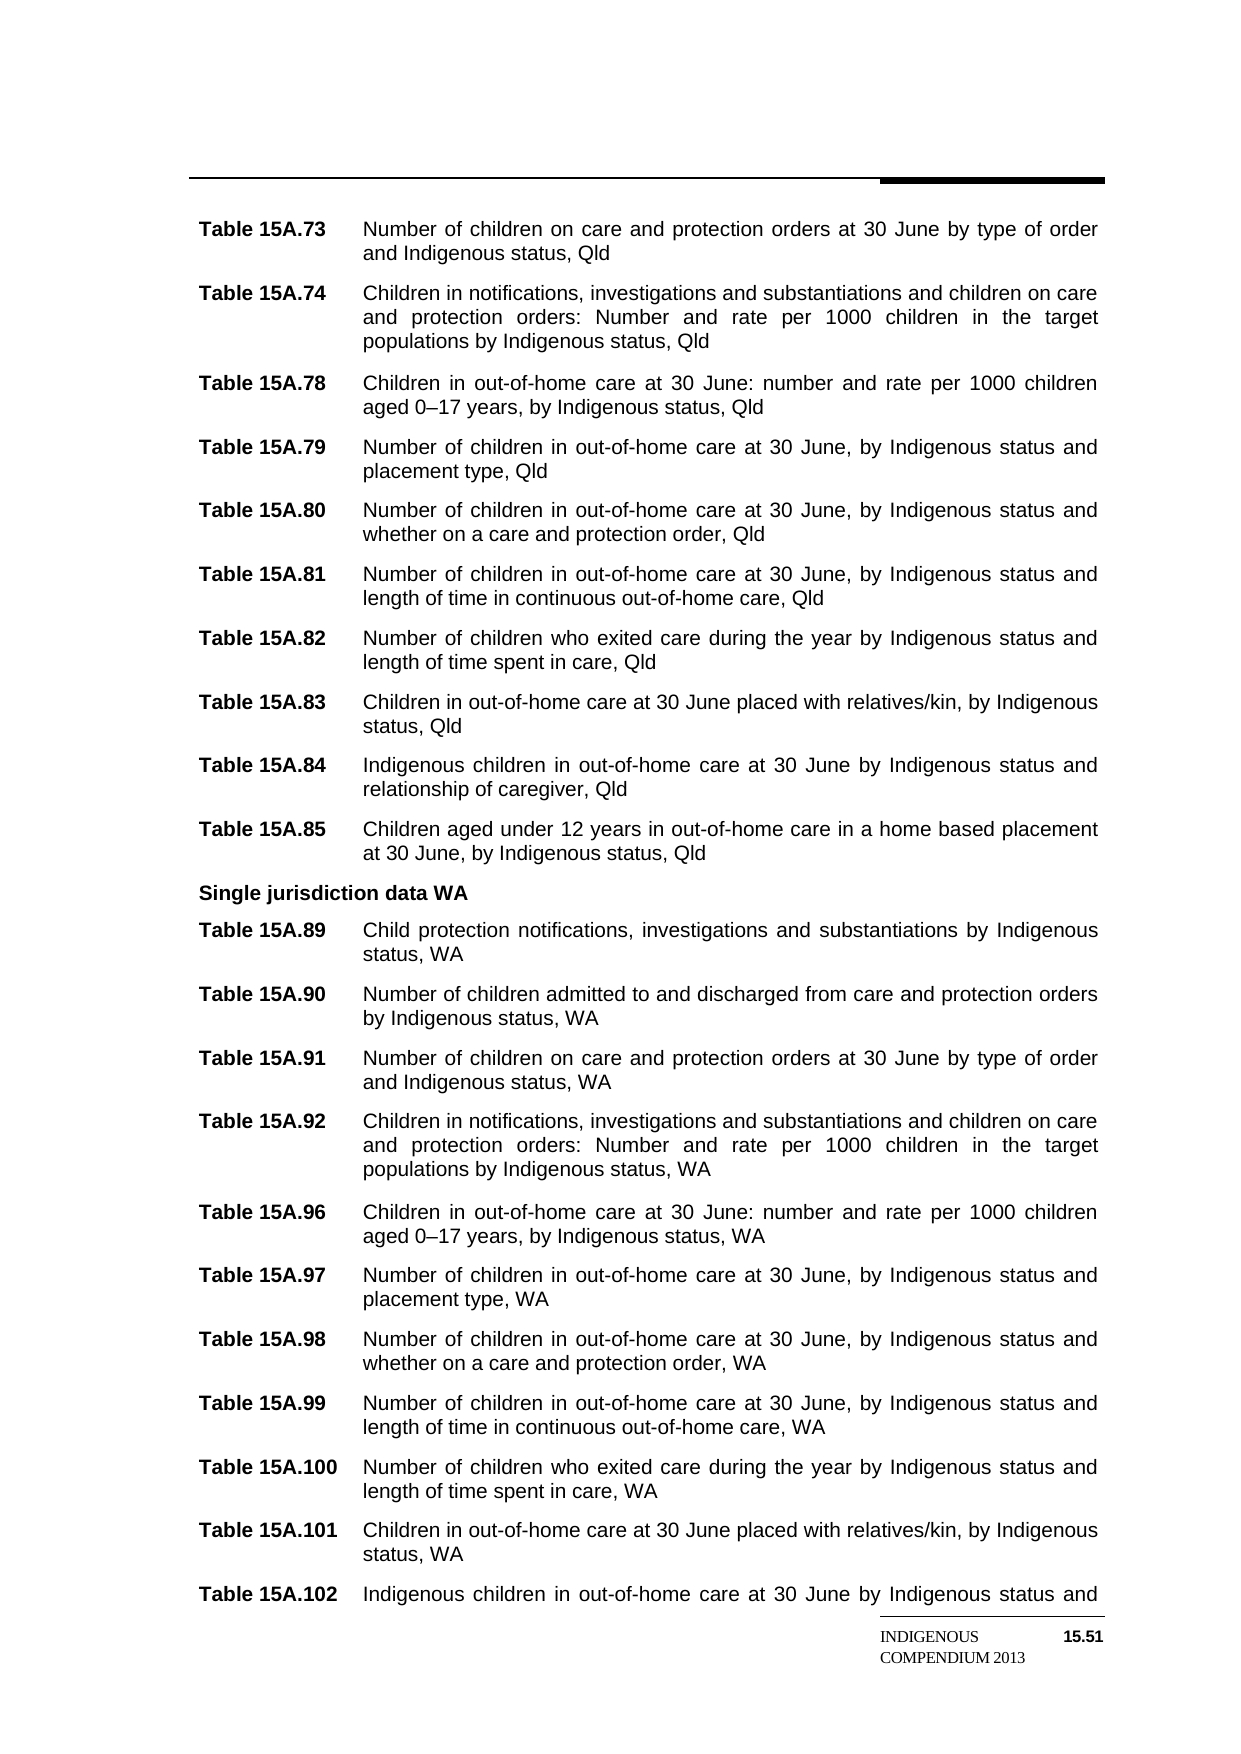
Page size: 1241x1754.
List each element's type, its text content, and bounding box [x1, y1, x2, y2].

table_cell Table 15A.73 [188, 217, 351, 281]
table_cell Number of children in out-of-home care at 30 June, by Indigenous status and length of time in continuous out-of-home care, Qld [351, 562, 1110, 626]
table_cell Table 15A.90 [188, 982, 351, 1046]
table_cell Table 15A.78 [188, 371, 351, 434]
table_cell Single jurisdiction data WA [188, 881, 1110, 918]
table_cell Table 15A.83 [188, 690, 351, 753]
table_cell Number of children admitted to and discharged from care and protection orders by Indigenous status, WA [351, 982, 1110, 1046]
table_cell Table 15A.82 [188, 626, 351, 689]
table_cell Table 15A.98 [188, 1327, 351, 1391]
table_cell Children in notifications, investigations and substantiations and children on care and protection orders: Number and rate per 1000 children in the target populations by Indigenous status, WA [351, 1109, 1110, 1199]
table_cell Table 15A.91 [188, 1046, 351, 1109]
table_cell Children aged under 12 years in out-of-home care in a home based placement at 30 June, by Indigenous status, Qld [351, 817, 1110, 881]
table_cell Table 15A.81 [188, 562, 351, 626]
table_cell Number of children who exited care during the year by Indigenous status and length of time spent in care, WA [351, 1455, 1110, 1518]
table_cell Number of children on care and protection orders at 30 June by type of order and Indigenous status, WA [351, 1046, 1110, 1109]
table_cell Table 15A.74 [188, 281, 351, 371]
table_cell Table 15A.85 [188, 817, 351, 881]
table_cell Children in out-of-home care at 30 June: number and rate per 1000 children aged 0–17 years, by Indigenous status, WA [351, 1200, 1110, 1263]
table_cell Number of children in out-of-home care at 30 June, by Indigenous status and whether on a care and protection order, Qld [351, 498, 1110, 562]
table_cell Number of children in out-of-home care at 30 June, by Indigenous status and whether on a care and protection order, WA [351, 1327, 1110, 1391]
table_cell Table 15A.100 [188, 1455, 351, 1518]
table_cell Indigenous children in out-of-home care at 30 June by Indigenous status and relationship of caregiver, WA [351, 1582, 1110, 1606]
table_cell Table 15A.97 [188, 1263, 351, 1327]
table_cell Table 15A.102 [188, 1582, 351, 1606]
table_cell Number of children in out-of-home care at 30 June, by Indigenous status and placement type, WA [351, 1263, 1110, 1327]
table_cell Children in out-of-home care at 30 June placed with relatives/kin, by Indigenous status, WA [351, 1518, 1110, 1582]
table_cell Children in out-of-home care at 30 June: number and rate per 1000 children aged 0–17 years, by Indigenous status, Qld [351, 371, 1110, 434]
table_cell Table 15A.92 [188, 1109, 351, 1199]
table_cell Table 15A.96 [188, 1200, 351, 1263]
table_cell Number of children in out-of-home care at 30 June, by Indigenous status and length of time in continuous out-of-home care, WA [351, 1391, 1110, 1454]
table_cell Table 15A.101 [188, 1518, 351, 1582]
table_cell Table 15A.79 [188, 435, 351, 498]
table_cell Children in out-of-home care at 30 June placed with relatives/kin, by Indigenous status, Qld [351, 690, 1110, 753]
table_cell Table 15A.89 [188, 918, 351, 982]
table_cell Number of children in out-of-home care at 30 June, by Indigenous status and placement type, Qld [351, 435, 1110, 498]
table_cell Child protection notifications, investigations and substantiations by Indigenous status, WA [351, 918, 1110, 982]
table_cell Number of children on care and protection orders at 30 June by type of order and Indigenous status, Qld [351, 217, 1110, 281]
table_cell Number of children who exited care during the year by Indigenous status and length of time spent in care, Qld [351, 626, 1110, 689]
table_cell Indigenous children in out-of-home care at 30 June by Indigenous status and relationship of caregiver, Qld [351, 753, 1110, 817]
table_cell Children in notifications, investigations and substantiations and children on care and protection orders: Number and rate per 1000 children in the target populations by Indigenous status, Qld [351, 281, 1110, 371]
table_cell Table 15A.84 [188, 753, 351, 817]
table_cell Table 15A.99 [188, 1391, 351, 1454]
table_cell Table 15A.80 [188, 498, 351, 562]
